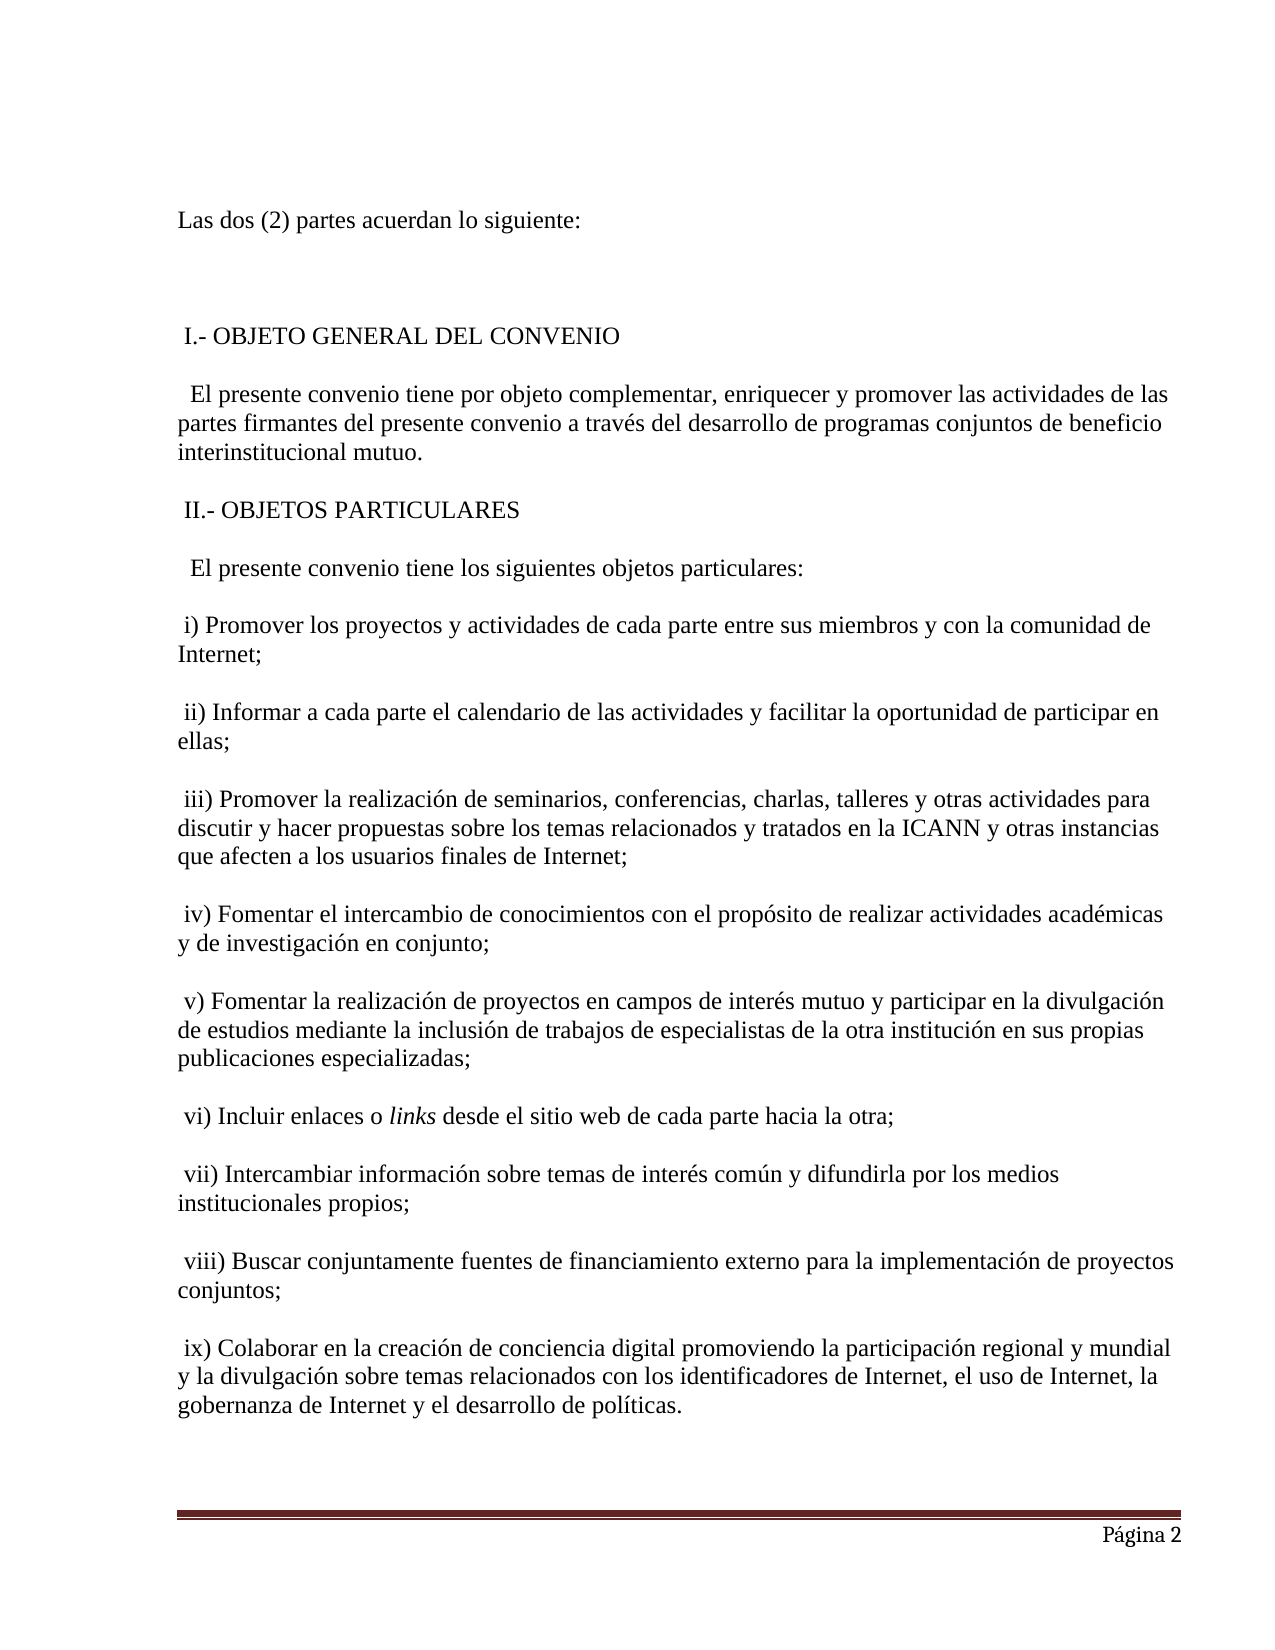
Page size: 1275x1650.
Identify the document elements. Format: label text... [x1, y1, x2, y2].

text II.- OBJETOS PARTICULARES [177, 495, 1181, 523]
text El presente convenio tiene los siguientes objetos particulares: [177, 553, 1181, 581]
text vii) Intercambiar información sobre temas de interés común y difundirla por los medios institucionales propios; [177, 1159, 1181, 1217]
text vi) Incluir enlaces o links desde el sitio web de cada parte hacia la otra; [177, 1101, 1181, 1130]
text i) Promover los proyectos y actividades de cada parte entre sus miembros y con la comunidad de Internet; [177, 611, 1181, 668]
text El presente convenio tiene por objeto complementar, enriquecer y promover las actividades de las partes firmantes del presente convenio a través del desarrollo de programas conjuntos de beneficio interinstitucional mutuo. [177, 379, 1181, 466]
text ii) Informar a cada parte el calendario de las actividades y facilitar la oportunidad de participar en ellas; [177, 697, 1181, 755]
text v) Fomentar la realización de proyectos en campos de interés mutuo y participar en la divulgación de estudios mediante la inclusión de trabajos de especialistas de la otra institución en sus propias publicaciones especializadas; [177, 986, 1181, 1072]
text Las dos (2) partes acuerdan lo siguiente: [177, 206, 1181, 234]
text viii) Buscar conjuntamente fuentes de financiamiento externo para la implementación de proyectos conjuntos; [177, 1246, 1181, 1303]
text iv) Fomentar el intercambio de conocimientos con el propósito de realizar actividades académicas y de investigación en conjunto; [177, 899, 1181, 957]
text iii) Promover la realización de seminarios, conferencias, charlas, talleres y otras actividades para discutir y hacer propuestas sobre los temas relacionados y tratados en la ICANN y otras instancias que afecten a los usuarios finales de Internet; [177, 784, 1181, 870]
text ix) Colaborar en la creación de conciencia digital promoviendo la participación regional y mundial y la divulgación sobre temas relacionados con los identificadores de Internet, el uso de Internet, la gobernanza de Internet y el desarrollo de políticas. [177, 1333, 1181, 1419]
text I.- OBJETO GENERAL DEL CONVENIO [177, 321, 1181, 350]
